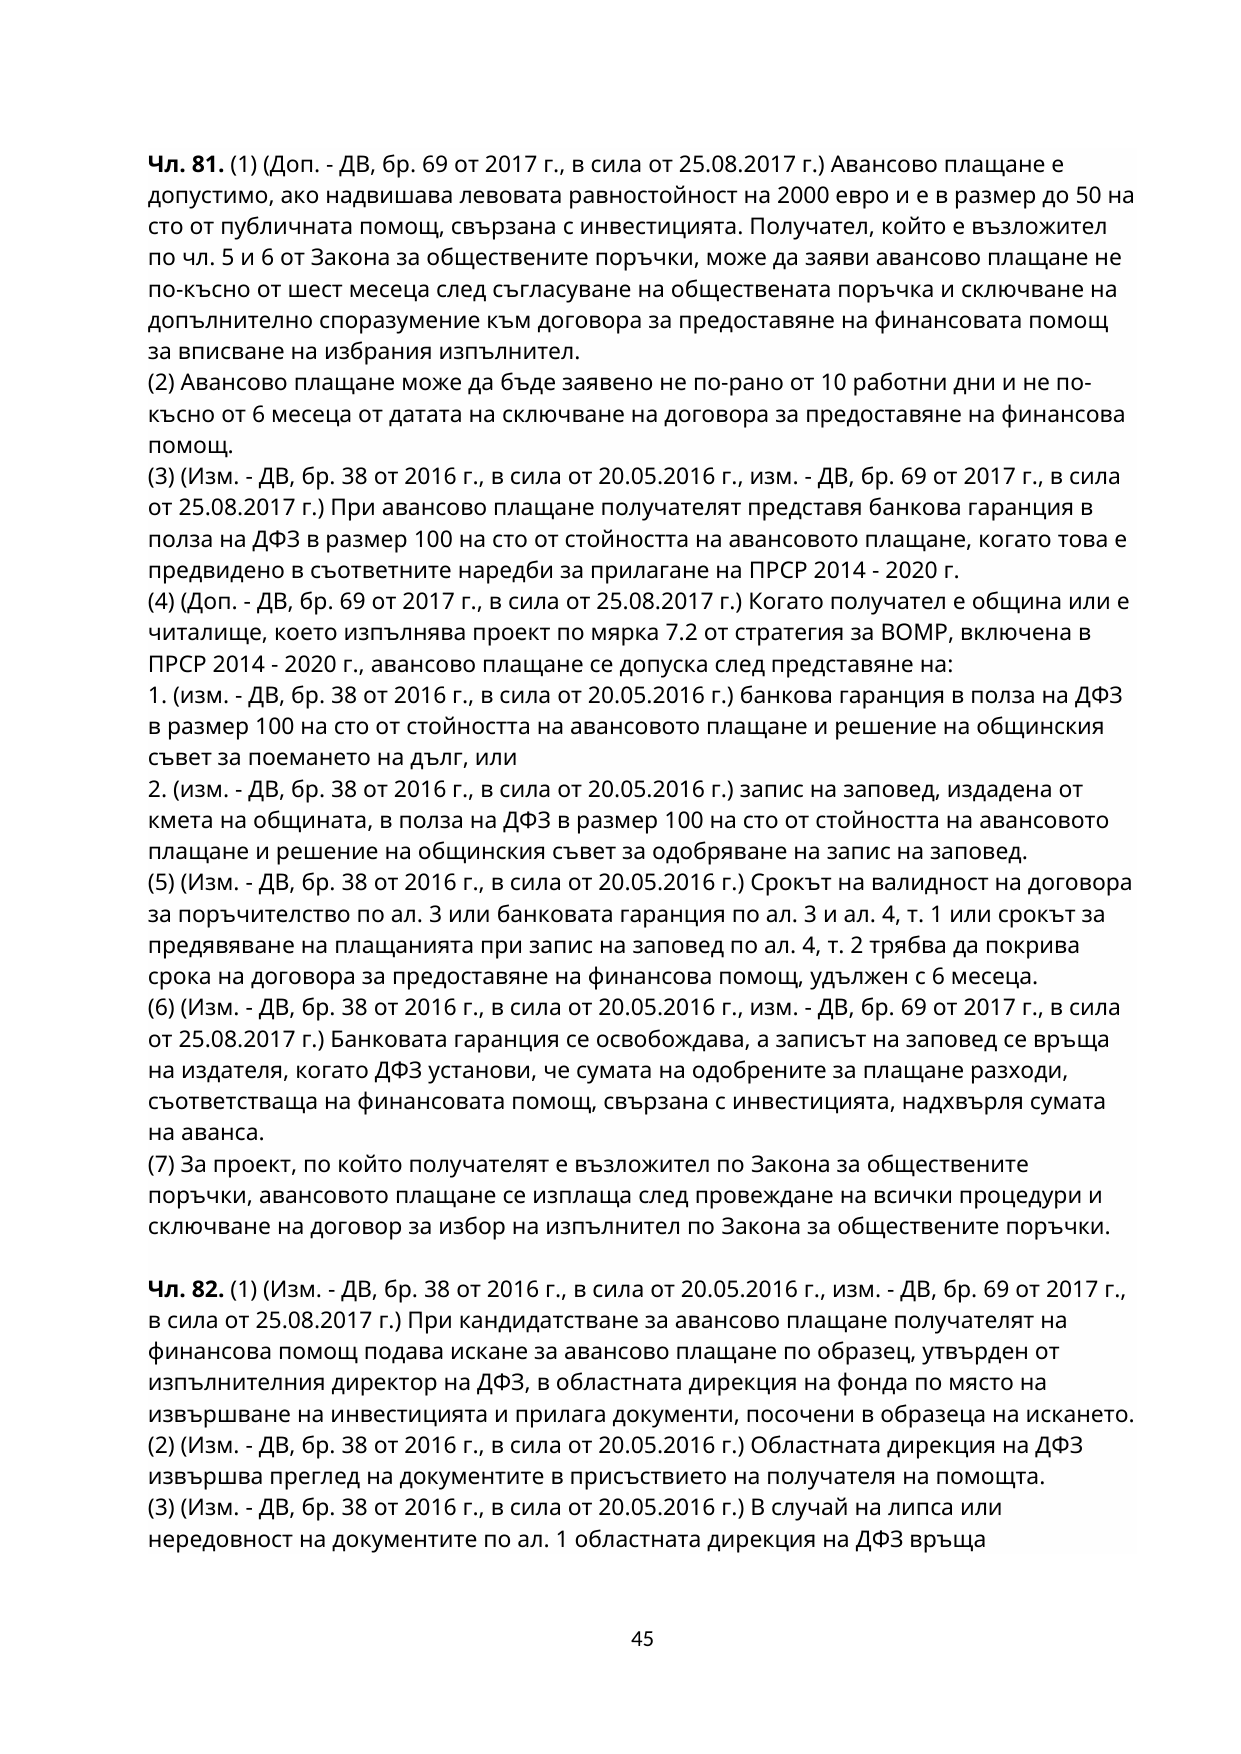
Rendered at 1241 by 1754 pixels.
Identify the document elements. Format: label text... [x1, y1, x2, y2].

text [148, 1491, 1137, 1554]
text (3) (Изм. - ДВ, бр. 38 от 2016 г., в сила от 20.05.2016 г., изм. - ДВ, бр. 69 от 2017 г., в сила от 25.08.2017 г.) При авансово плащане получателят представя банкова гаранция в полза на ДФЗ в размер 100 на сто от стойността на авансовото плащане, когато това е предвидено в съответните наредби за прилагане на ПРСР 2014 - 2020 г. [148, 460, 1137, 585]
text (4) (Доп. - ДВ, бр. 69 от 2017 г., в сила от 25.08.2017 г.) Когато получател е община или е читалище, което изпълнява проект по мярка 7.2 от стратегия за ВОМР, включена в ПРСР 2014 - 2020 г., авансово плащане се допуска след представяне на: [148, 585, 1137, 679]
text 2. (изм. - ДВ, бр. 38 от 2016 г., в сила от 20.05.2016 г.) запис на заповед, издадена от кмета на общината, в полза на ДФЗ в размер 100 на сто от стойността на авансовото плащане и решение на общинския съвет за одобряване на запис на заповед. [148, 773, 1137, 866]
text (5) (Изм. - ДВ, бр. 38 от 2016 г., в сила от 20.05.2016 г.) Срокът на валидност на договора за поръчителство по ал. 3 или банковата гаранция по ал. 3 и ал. 4, т. 1 или срокът за предявяване на плащанията при запис на заповед по ал. 4, т. 2 трябва да покрива срока на договора за предоставяне на финансова помощ, удължен с 6 месеца. [148, 866, 1137, 991]
text (6) (Изм. - ДВ, бр. 38 от 2016 г., в сила от 20.05.2016 г., изм. - ДВ, бр. 69 от 2017 г., в сила от 25.08.2017 г.) Банковата гаранция се освобождава, а записът на заповед се връща на издателя, когато ДФЗ установи, че сумата на одобрените за плащане разходи, съответстваща на финансовата помощ, свързана с инвестицията, надхвърля сумата на аванса. [148, 991, 1137, 1148]
text (2) (Изм. - ДВ, бр. 38 от 2016 г., в сила от 20.05.2016 г.) Областната дирекция на ДФЗ извършва преглед на документите в присъствието на получателя на помощта. [148, 1429, 1137, 1491]
text 1. (изм. - ДВ, бр. 38 от 2016 г., в сила от 20.05.2016 г.) банкова гаранция в полза на ДФЗ в размер 100 на сто от стойността на авансовото плащане и решение на общинския съвет за поемането на дълг, или [148, 679, 1137, 773]
text Чл. 81. (1) (Доп. - ДВ, бр. 69 от 2017 г., в сила от 25.08.2017 г.) Авансово плащане е допустимо, ако надвишава левовата равностойност на 2000 евро и е в размер до 50 на сто от публичната помощ, свързана с инвестицията. Получател, който е възложител по чл. 5 и 6 от Закона за обществените поръчки, може да заяви авансово плащане не по-късно от шест месеца след съгласуване на обществената поръчка и сключване на допълнително споразумение към договора за предоставяне на финансовата помощ за вписване на избрания изпълнител. [148, 148, 1137, 366]
text Чл. 82. (1) (Изм. - ДВ, бр. 38 от 2016 г., в сила от 20.05.2016 г., изм. - ДВ, бр. 69 от 2017 г., в сила от 25.08.2017 г.) При кандидатстване за авансово плащане получателят на финансова помощ подава искане за авансово плащане по образец, утвърден от изпълнителния директор на ДФЗ, в областната дирекция на фонда по място на извършване на инвестицията и прилага документи, посочени в образеца на искането. [148, 1273, 1137, 1429]
text (2) Авансово плащане може да бъде заявено не по-рано от 10 работни дни и не по-късно от 6 месеца от датата на сключване на договора за предоставяне на финансова помощ. [148, 366, 1137, 460]
text (7) За проект, по който получателят е възложител по Закона за обществените поръчки, авансовото плащане се изплаща след провеждане на всички процедури и сключване на договор за избор на изпълнител по Закона за обществените поръчки. [148, 1148, 1137, 1241]
